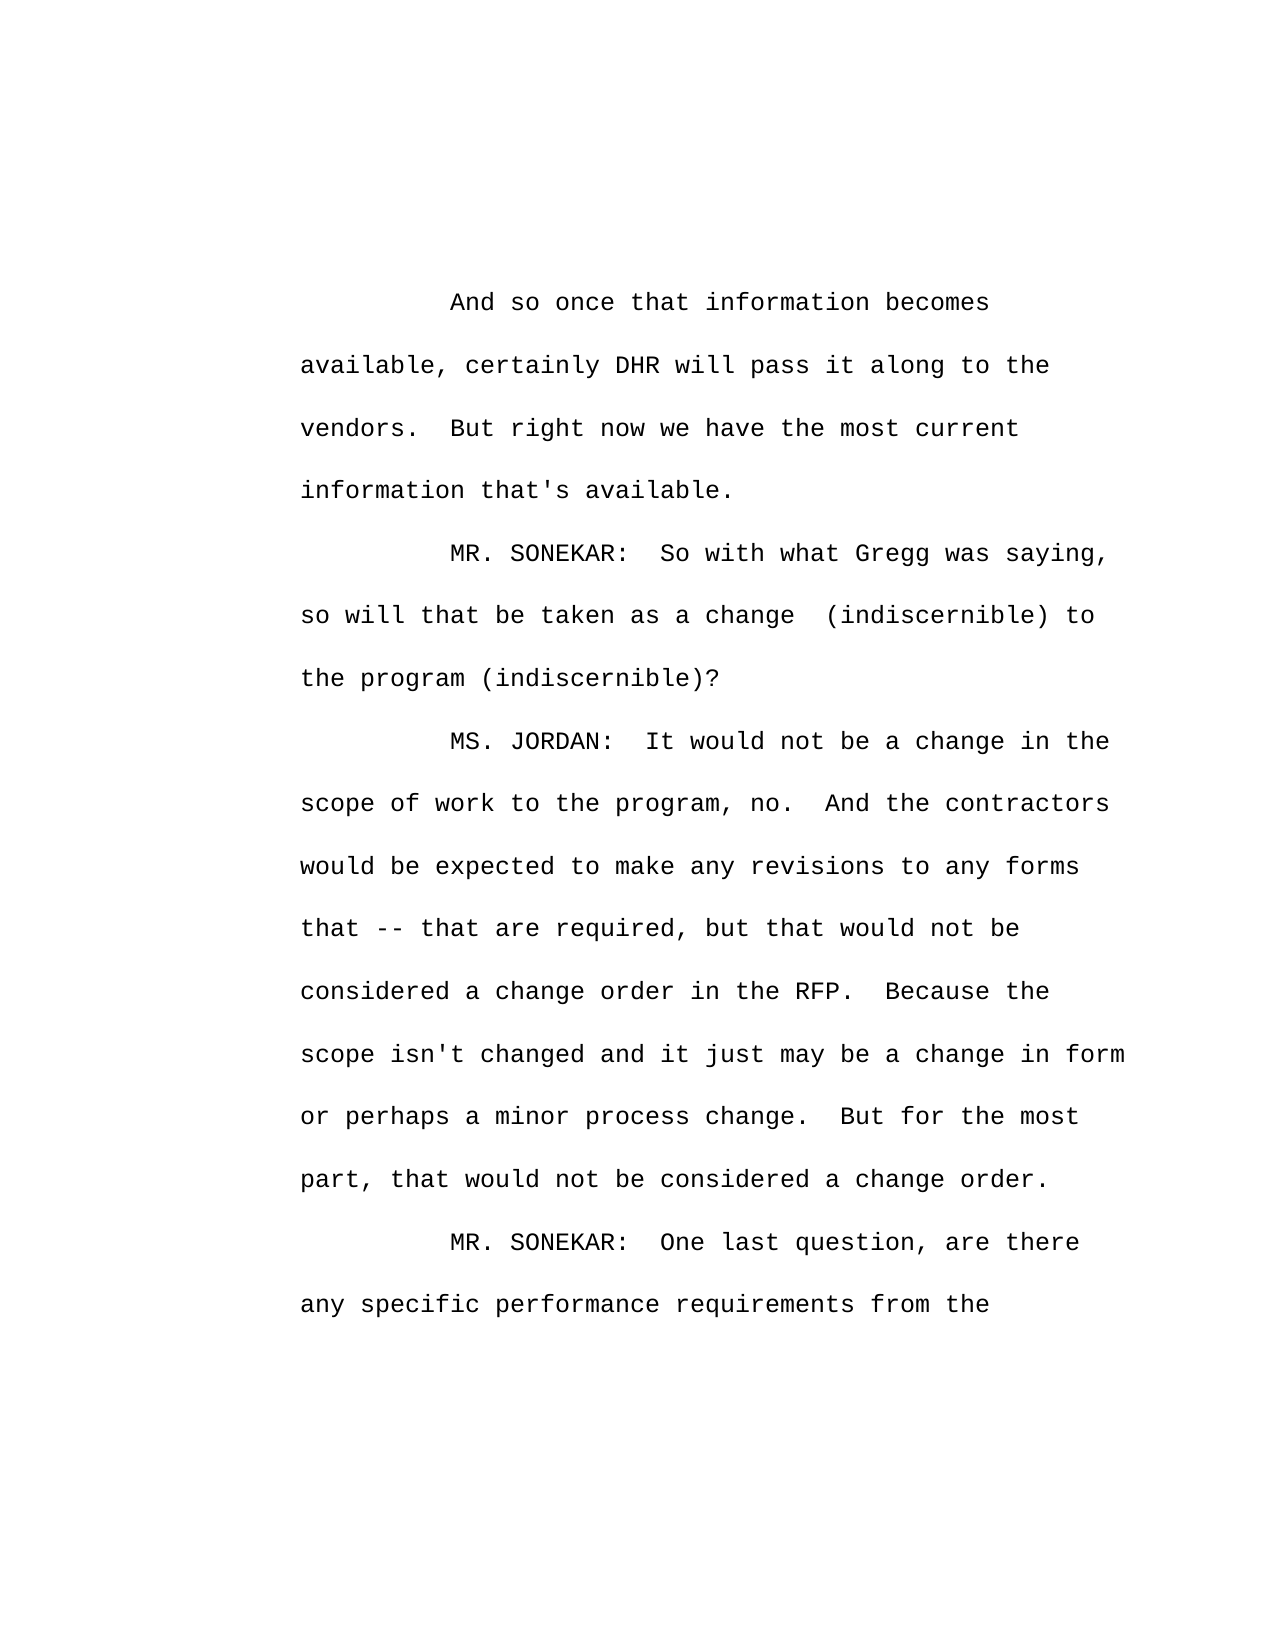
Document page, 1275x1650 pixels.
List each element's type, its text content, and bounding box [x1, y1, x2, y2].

text And so once that information becomes available, certainly DHR will pass it along to the vendors. But right now we have the most current information that's available. [300, 290, 1125, 506]
text MS. JORDAN: It would not be a change in the scope of work to the program, no. And the contractors would be expected to make any revisions to any forms that -- that are required, but that would not be considered a change order in the RFP. Because the scope isn't changed and it just may be a change in form or perhaps a minor process change. But for the most part, that would not be considered a change order. [300, 728, 1125, 1195]
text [300, 1229, 1125, 1320]
text MR. SONEKAR: So with what Gregg was saying, so will that be taken as a change (indiscernible) to the program (indiscernible)? [300, 540, 1125, 694]
